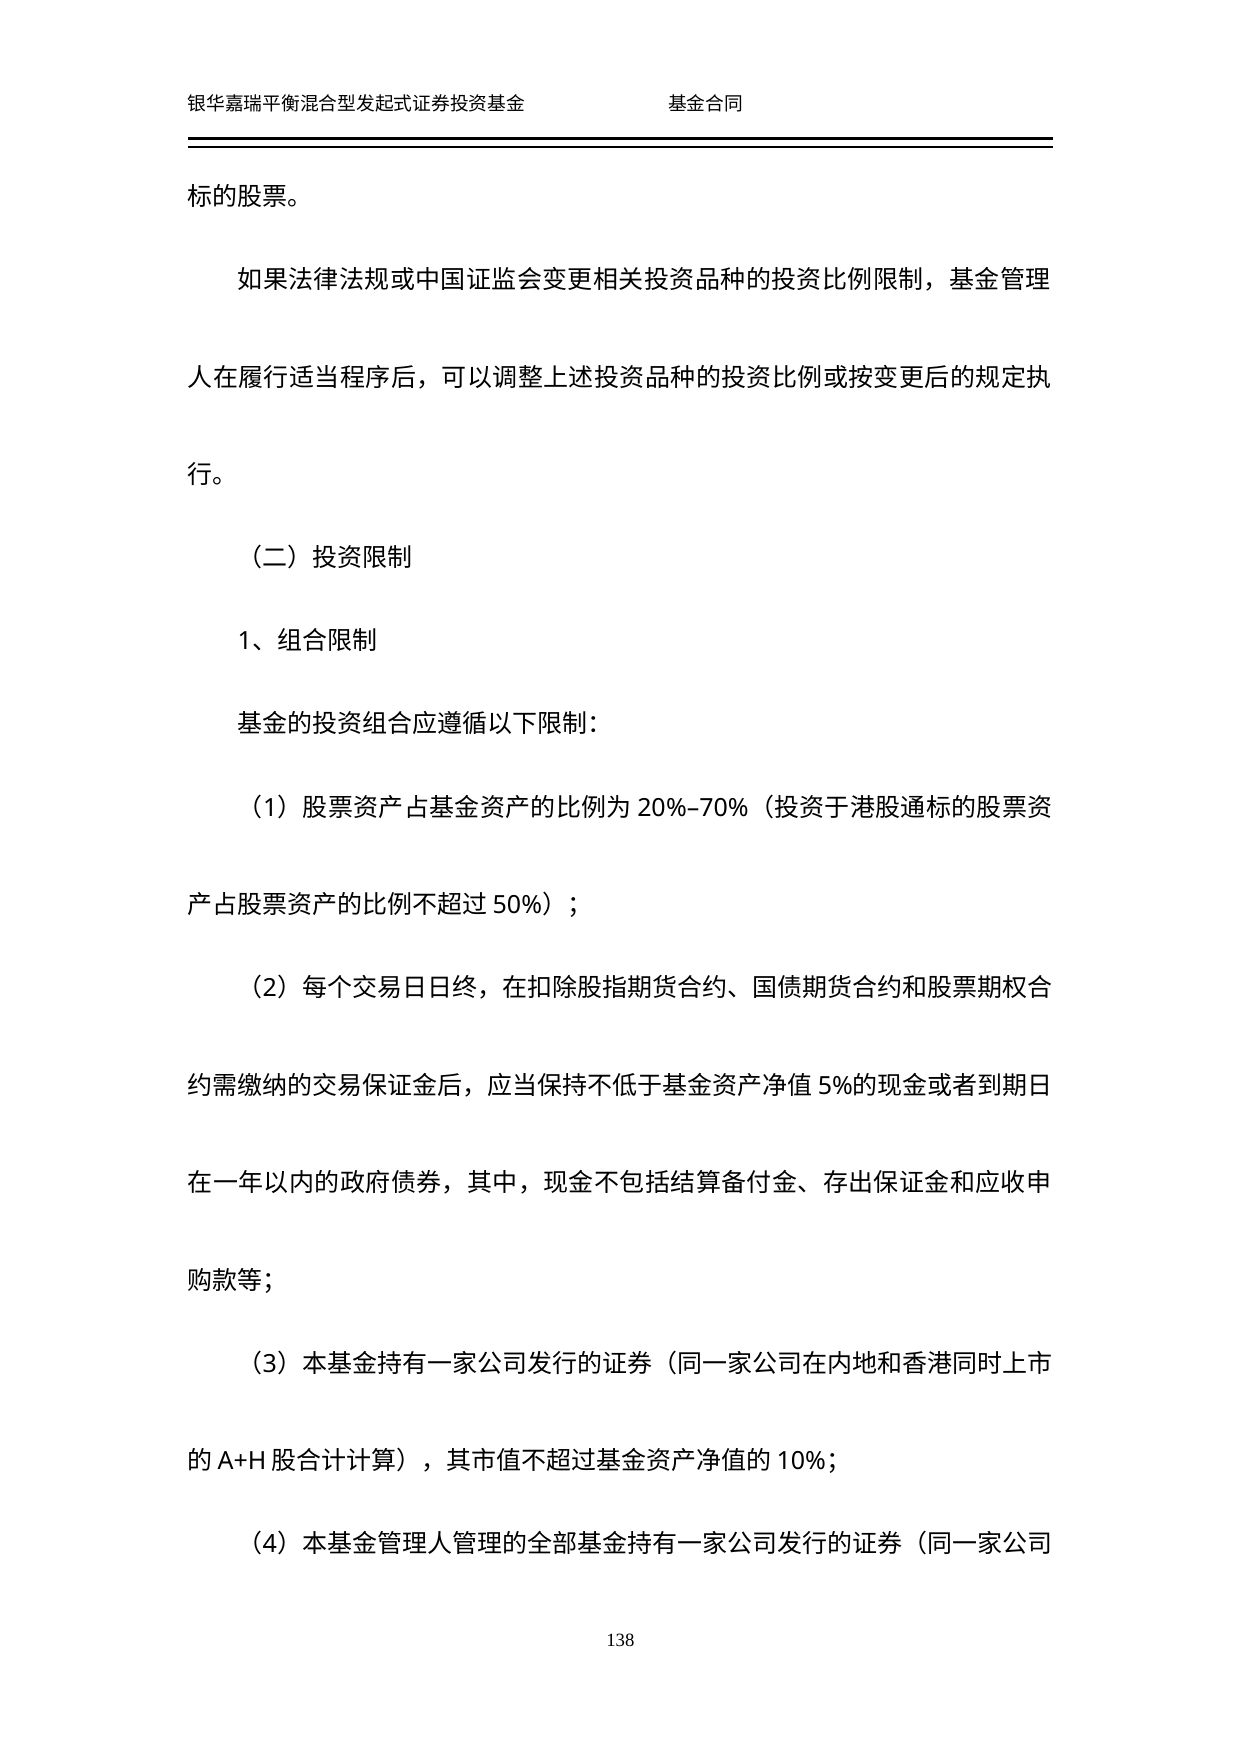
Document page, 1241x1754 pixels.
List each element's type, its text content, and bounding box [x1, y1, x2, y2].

text 如果法律法规或中国证监会变更相关投资品种的投资比例限制，基金管理人在履行适当程序后，可以调整上述投资品种的投资比例或按变更后的规定执行。 [187, 245, 1053, 505]
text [187, 162, 1053, 227]
text （3）本基金持有一家公司发行的证券（同一家公司在内地和香港同时上市的A+H股合计计算），其市值不超过基金资产净值的10%； [187, 1329, 1053, 1491]
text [187, 1509, 1053, 1574]
text 基金的投资组合应遵循以下限制： [187, 689, 1053, 754]
text （1）股票资产占基金资产的比例为20%–70%（投资于港股通标的股票资产占股票资产的比例不超过50%）； [187, 773, 1053, 935]
text （二）投资限制 [187, 523, 1053, 588]
text 1、组合限制 [187, 606, 1053, 671]
text （2）每个交易日日终，在扣除股指期货合约、国债期货合约和股票期权合约需缴纳的交易保证金后，应当保持不低于基金资产净值5%的现金或者到期日在一年以内的政府债券，其中，现金不包括结算备付金、存出保证金和应收申购款等； [187, 953, 1053, 1311]
